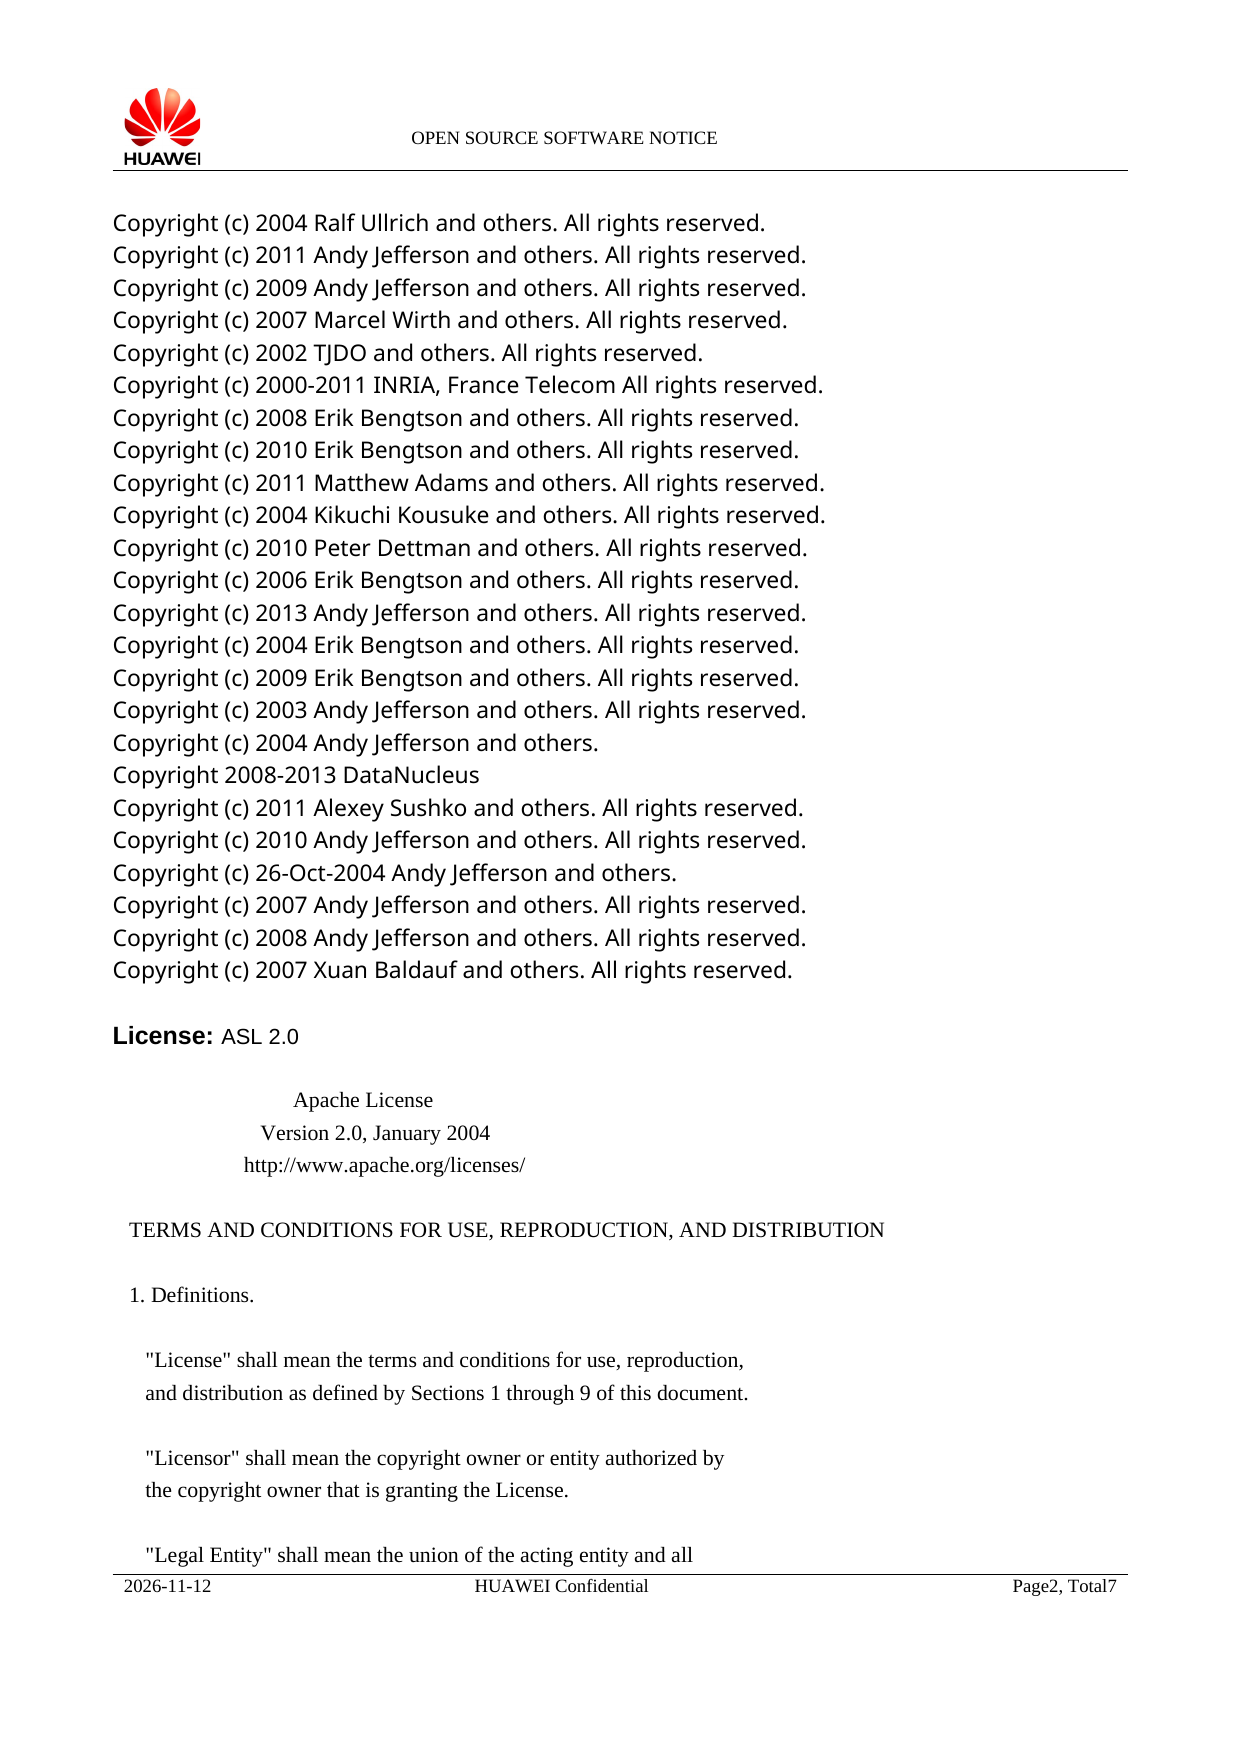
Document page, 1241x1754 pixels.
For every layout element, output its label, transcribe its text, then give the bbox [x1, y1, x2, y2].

text License: ASL 2.0 [112, 1019, 1128, 1051]
picture [124, 88, 201, 165]
